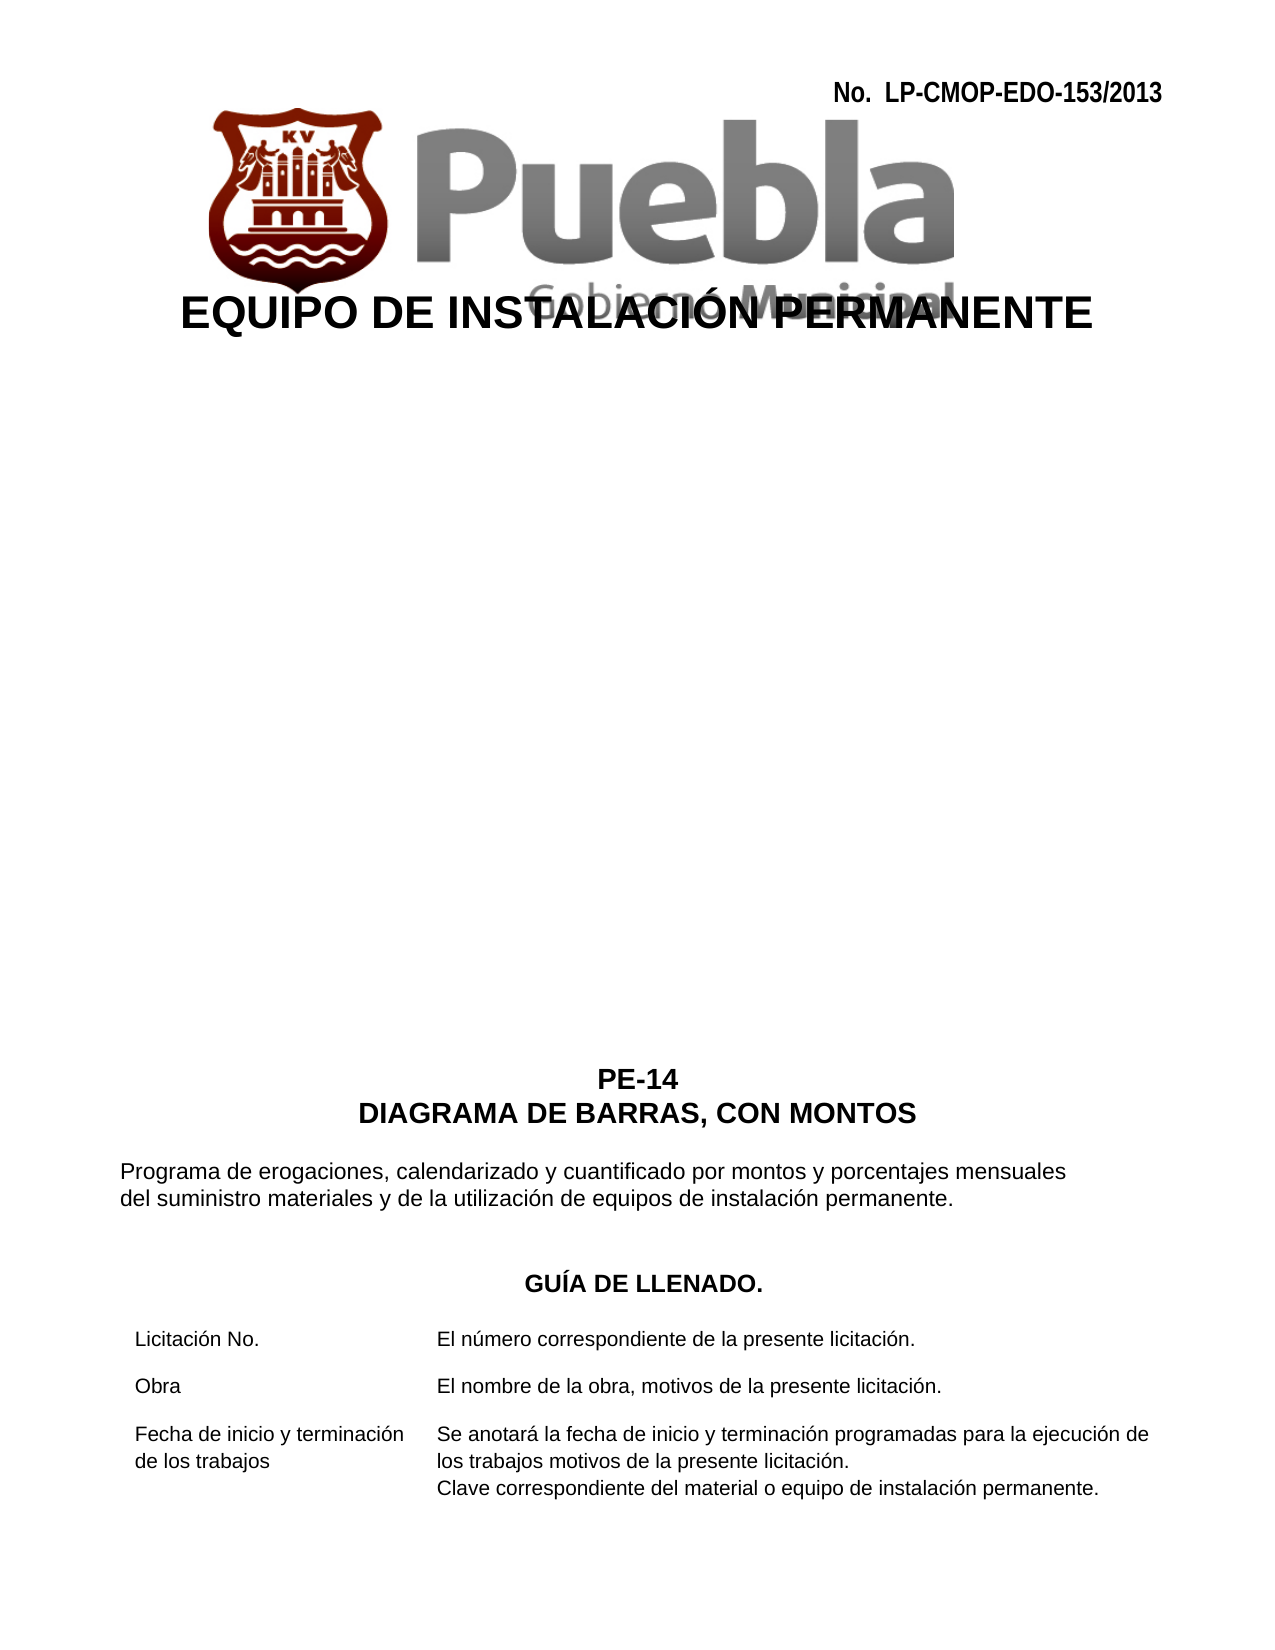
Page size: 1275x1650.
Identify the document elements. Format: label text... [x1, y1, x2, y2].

text PE-14 [112, 1062, 1162, 1096]
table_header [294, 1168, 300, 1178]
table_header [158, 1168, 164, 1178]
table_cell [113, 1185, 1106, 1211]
text PROGRAMA DE EROGACIONES MENSUALES DEL SUMINISTRO DE LOS MATERIALES Y EQUIPO DE INSTALACIÓN PERMANENTE [112, 286, 1162, 338]
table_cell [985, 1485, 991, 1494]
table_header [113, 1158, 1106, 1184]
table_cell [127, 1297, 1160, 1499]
text DIAGRAMA DE BARRAS, CON MONTOS [112, 1096, 1162, 1129]
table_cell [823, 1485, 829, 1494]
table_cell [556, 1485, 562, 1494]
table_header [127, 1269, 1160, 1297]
picture [208, 108, 954, 286]
